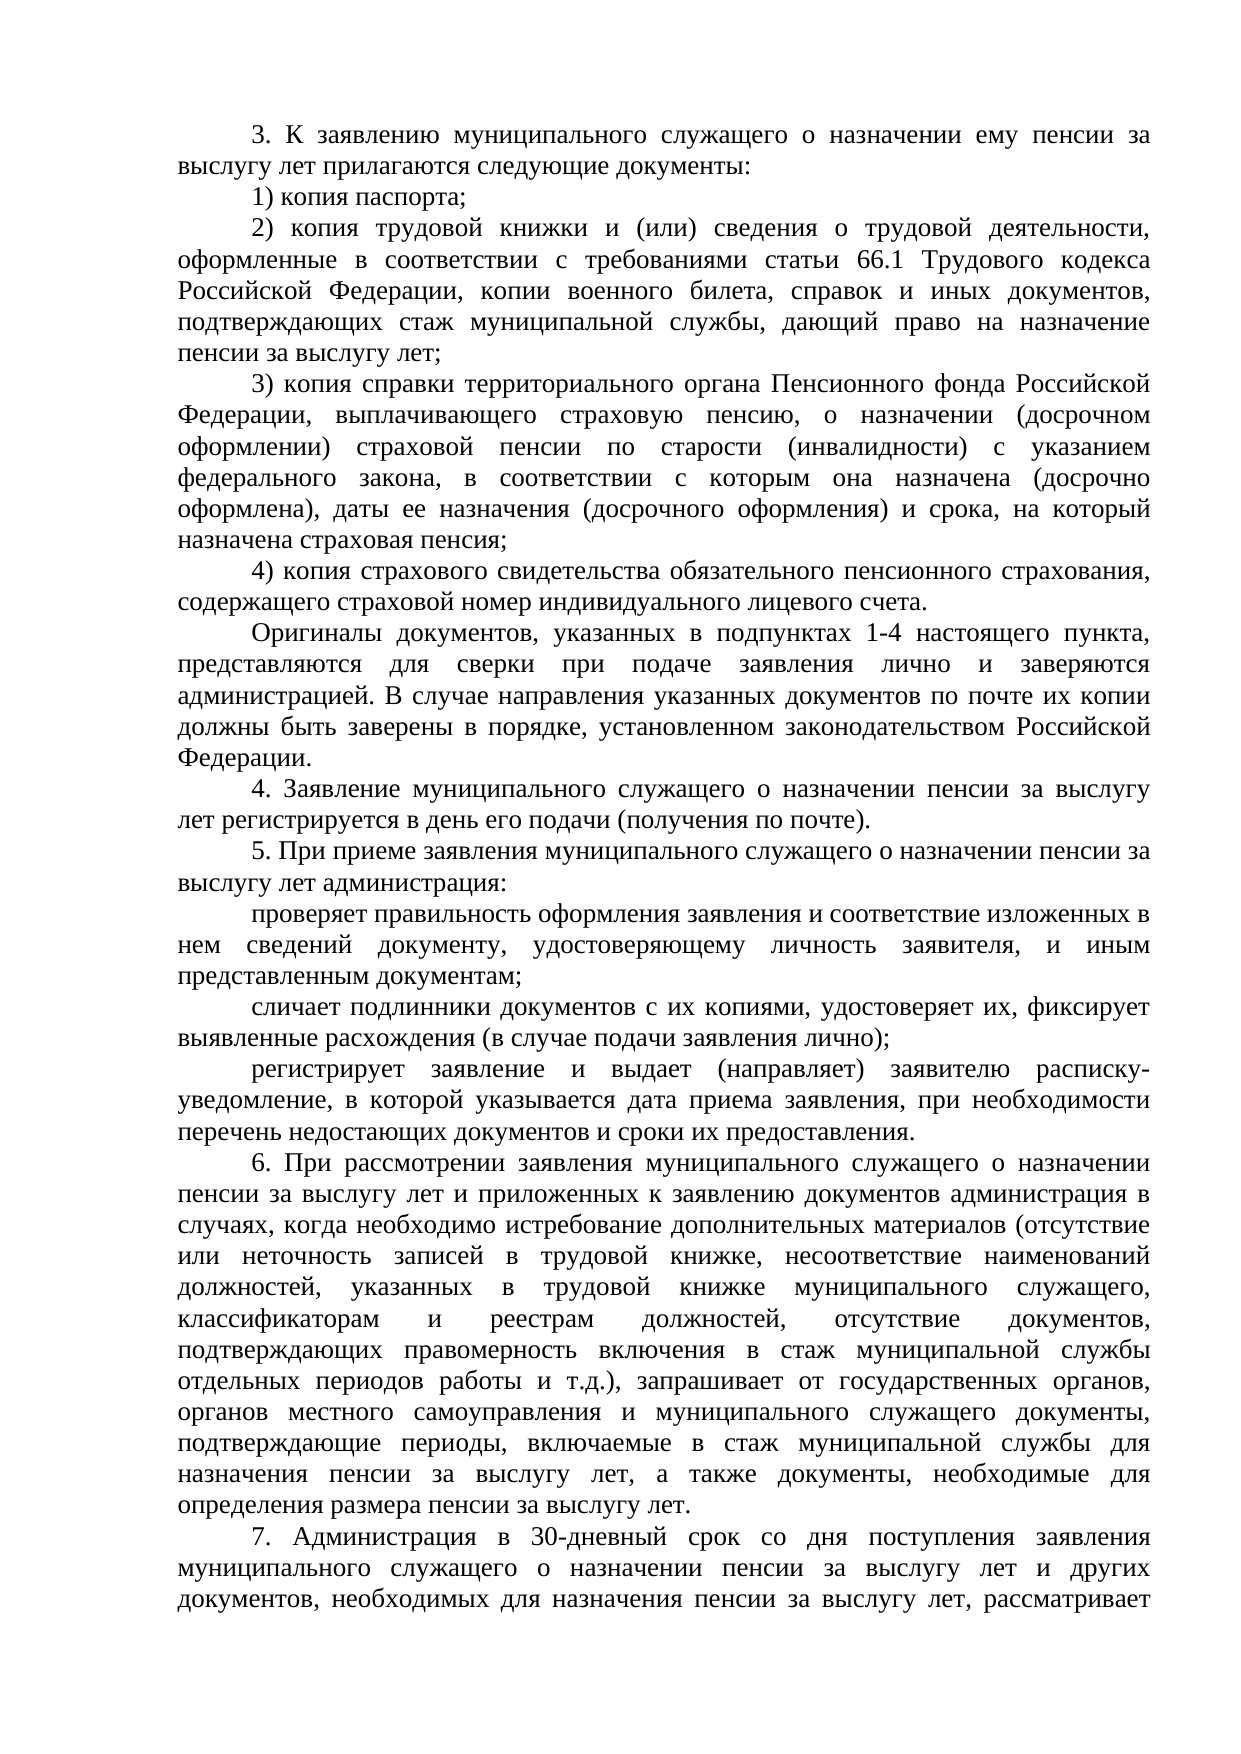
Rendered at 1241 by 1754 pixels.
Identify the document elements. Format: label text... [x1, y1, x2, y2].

text Оригиналы документов, указанных в подпунктах 1-4 настоящего пункта, представляются для сверки при подаче заявления лично и заверяются администрацией. В случае направления указанных документов по почте их копии должны быть заверены в порядке, установленном законодательством Российской Федерации. [177, 616, 1152, 772]
text проверяет правильность оформления заявления и соответствие изложенных в нем сведений документу, удостоверяющему личность заявителя, и иным представленным документам; [177, 897, 1152, 990]
text 1) копия паспорта; [177, 180, 1152, 212]
text 3) копия справки территориального органа Пенсионного фонда Российской Федерации, выплачивающего страховую пенсию, о назначении (досрочном оформлении) страховой пенсии по старости (инвалидности) с указанием федерального закона, в соответствии с которым она назначена (досрочно оформлена), даты ее назначения (досрочного оформления) и срока, на который назначена страховая пенсия; [177, 367, 1152, 554]
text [177, 1520, 1152, 1613]
text сличает подлинники документов с их копиями, удостоверяет их, фиксирует выявленные расхождения (в случае подачи заявления лично); [177, 990, 1152, 1052]
text 4) копия страхового свидетельства обязательного пенсионного страхования, содержащего страховой номер индивидуального лицевого счета. [177, 554, 1152, 616]
text 6. При рассмотрении заявления муниципального служащего о назначении пенсии за выслугу лет и приложенных к заявлению документов администрация в случаях, когда необходимо истребование дополнительных материалов (отсутствие или неточность записей в трудовой книжке, несоответствие наименований должностей, указанных в трудовой книжке муниципального служащего, классификаторам и реестрам должностей, отсутствие документов, подтверждающих правомерность включения в стаж муниципальной службы отдельных периодов работы и т.д.), запрашивает от государственных органов, органов местного самоуправления и муниципального служащего документы, подтверждающие периоды, включаемые в стаж муниципальной службы для назначения пенсии за выслугу лет, а также документы, необходимые для определения размера пенсии за выслугу лет. [177, 1146, 1152, 1520]
text регистрирует заявление и выдает (направляет) заявителю расписку-уведомление, в которой указывается дата приема заявления, при необходимости перечень недостающих документов и сроки их предоставления. [177, 1052, 1152, 1146]
text 5. При приеме заявления муниципального служащего о назначении пенсии за выслугу лет администрация: [177, 834, 1152, 897]
text 3. К заявлению муниципального служащего о назначении ему пенсии за выслугу лет прилагаются следующие документы: [177, 118, 1152, 180]
text 4. Заявление муниципального служащего о назначении пенсии за выслугу лет регистрируется в день его подачи (получения по почте). [177, 772, 1152, 834]
text 2) копия трудовой книжки и (или) сведения о трудовой деятельности, оформленные в соответствии с требованиями статьи 66.1 Трудового кодекса Российской Федерации, копии военного билета, справок и иных документов, подтверждающих стаж муниципальной службы, дающий право на назначение пенсии за выслугу лет; [177, 212, 1152, 367]
